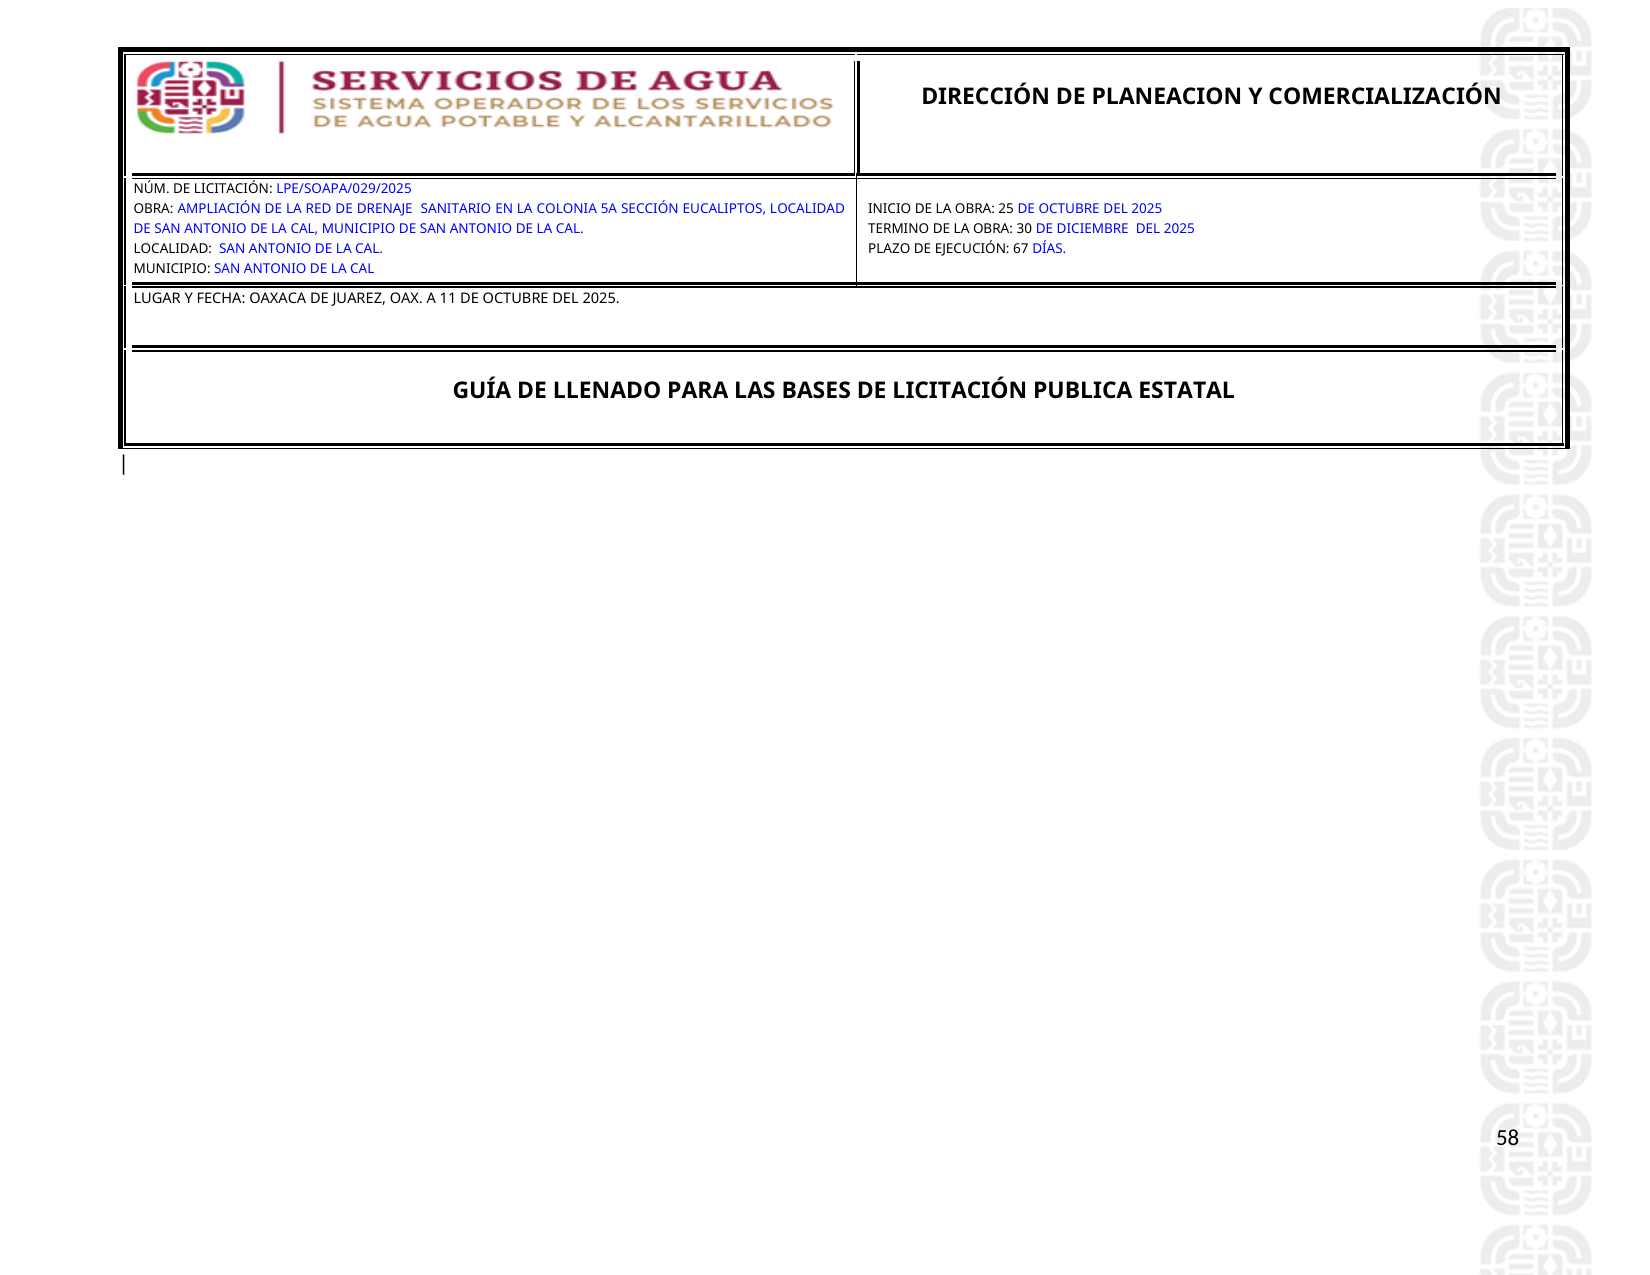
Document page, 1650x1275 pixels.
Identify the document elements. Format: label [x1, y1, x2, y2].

picture [132, 55, 842, 146]
picture [1465, 52, 1565, 448]
picture [1469, 90, 1477, 101]
picture [1465, 8, 1595, 1275]
